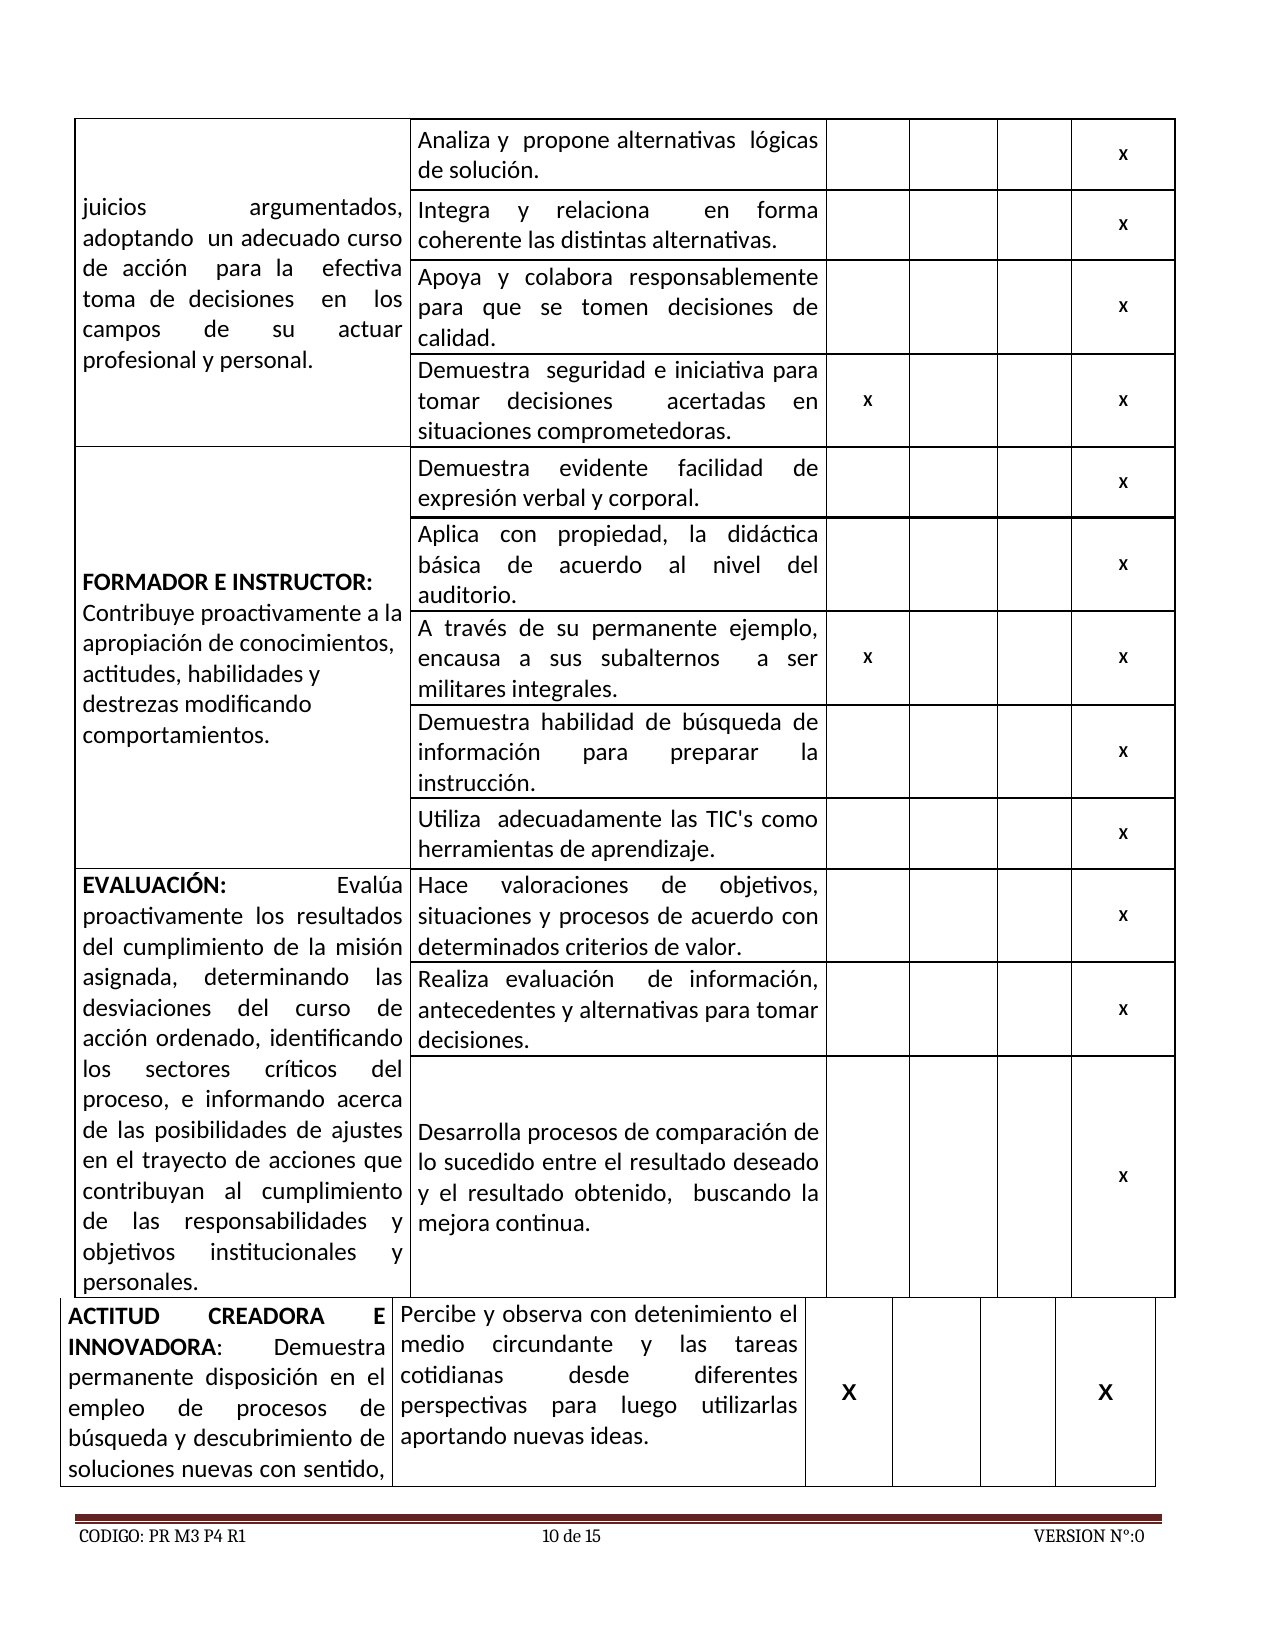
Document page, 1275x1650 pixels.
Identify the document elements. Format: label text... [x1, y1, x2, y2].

table_cell [827, 519, 909, 610]
table_header X [806, 1298, 892, 1486]
table_header [981, 1298, 1055, 1486]
table_cell [910, 191, 997, 259]
table_cell [910, 120, 997, 188]
table_cell Aplica con propiedad, la didáctica básica de acuerdo al nivel del auditorio. [411, 519, 826, 610]
table_cell X [1072, 448, 1174, 516]
table_cell [998, 963, 1071, 1055]
table_cell X [1072, 519, 1174, 610]
table_cell [910, 355, 997, 446]
table_cell [998, 448, 1071, 516]
table_cell [998, 191, 1071, 259]
table_cell [910, 1057, 997, 1297]
table_cell Apoya y colabora responsablemente para que se tomen decisiones de calidad. [411, 261, 826, 352]
table_cell [998, 120, 1071, 188]
table_cell X [1072, 191, 1174, 259]
table_cell Hace valoraciones de objetivos, situaciones y procesos de acuerdo con determinados criterios de valor. [411, 870, 826, 961]
table_cell [827, 448, 909, 516]
table_cell [827, 261, 909, 352]
table_cell [910, 612, 997, 704]
table_cell [827, 706, 909, 797]
table_cell X [1072, 870, 1174, 961]
table_header ACTITUD CREADORA E INNOVADORA: Demuestra permanente disposición en el empleo de procesos de búsqueda y descubrimiento de soluciones nuevas con sentido, cambiando con enfoque innovador [61, 1298, 392, 1486]
table_header [893, 1298, 980, 1486]
table_cell [827, 120, 909, 188]
table_cell Integra y relaciona en forma coherente las distintas alternativas. [411, 191, 826, 259]
table_cell [998, 261, 1071, 352]
table_cell [998, 706, 1071, 797]
table_cell [998, 519, 1071, 610]
table_cell FORMADOR E INSTRUCTOR: Contribuye proactivamente a la apropiación de conocimientos, actitudes, habilidades y destrezas modificando comportamientos. [76, 447, 410, 868]
table_cell EVALUACIÓN: Evalúa proactivamente los resultados del cumplimiento de la misión asignada, determinando las desviaciones del curso de acción ordenado, identificando los sectores críticos del proceso, e informando acerca de las posibilidades de ajustes en el trayecto de acciones que contribuyan al cumplimiento de las responsabilidades y objetivos institucionales y personales. [76, 869, 410, 1297]
table_cell X [827, 612, 909, 704]
table_cell [910, 799, 997, 868]
table_cell [827, 1057, 909, 1297]
table_cell X [1072, 355, 1174, 446]
table_cell [998, 355, 1071, 446]
table_cell Analiza y propone alternativas lógicas de solución. [411, 120, 826, 188]
table_cell X [1072, 706, 1174, 797]
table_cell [76, 119, 410, 446]
table_cell [998, 799, 1071, 868]
table_cell [998, 1057, 1071, 1297]
table_cell [827, 799, 909, 868]
table_cell Demuestra habilidad de búsqueda de información para preparar la instrucción. [411, 706, 826, 797]
table_cell X [1072, 1057, 1174, 1297]
table_cell Desarrolla procesos de comparación de lo sucedido entre el resultado deseado y el resultado obtenido, buscando la mejora continua. [411, 1057, 826, 1297]
table_cell [998, 870, 1071, 961]
table_cell [910, 448, 997, 516]
table_cell [910, 261, 997, 352]
table_header X [1056, 1298, 1155, 1486]
table_cell A través de su permanente ejemplo, encausa a sus subalternos a ser militares integrales. [411, 612, 826, 704]
table_cell Utiliza adecuadamente las TIC's como herramientas de aprendizaje. [411, 799, 826, 868]
table_cell X [1072, 963, 1174, 1055]
table_cell [910, 963, 997, 1055]
table_header Percibe y observa con detenimiento el medio circundante y las tareas cotidianas desde diferentes perspectivas para luego utilizarlas aportando nuevas ideas. [393, 1298, 805, 1486]
table_cell X [827, 355, 909, 446]
table_cell [910, 519, 997, 610]
table_cell [827, 870, 909, 961]
table_cell Demuestra evidente facilidad de expresión verbal y corporal. [411, 448, 826, 516]
table_cell [910, 870, 997, 961]
table_cell [998, 612, 1071, 704]
table_cell [910, 706, 997, 797]
table_cell X [1072, 612, 1174, 704]
table_cell [827, 191, 909, 259]
table_cell X [1072, 799, 1174, 868]
table_cell Realiza evaluación de información, antecedentes y alternativas para tomar decisiones. [411, 963, 826, 1055]
table_cell [827, 963, 909, 1055]
table_cell X [1072, 261, 1174, 352]
table_cell X [1072, 120, 1174, 188]
table_cell Demuestra seguridad e iniciativa para tomar decisiones acertadas en situaciones comprometedoras. [411, 355, 826, 446]
